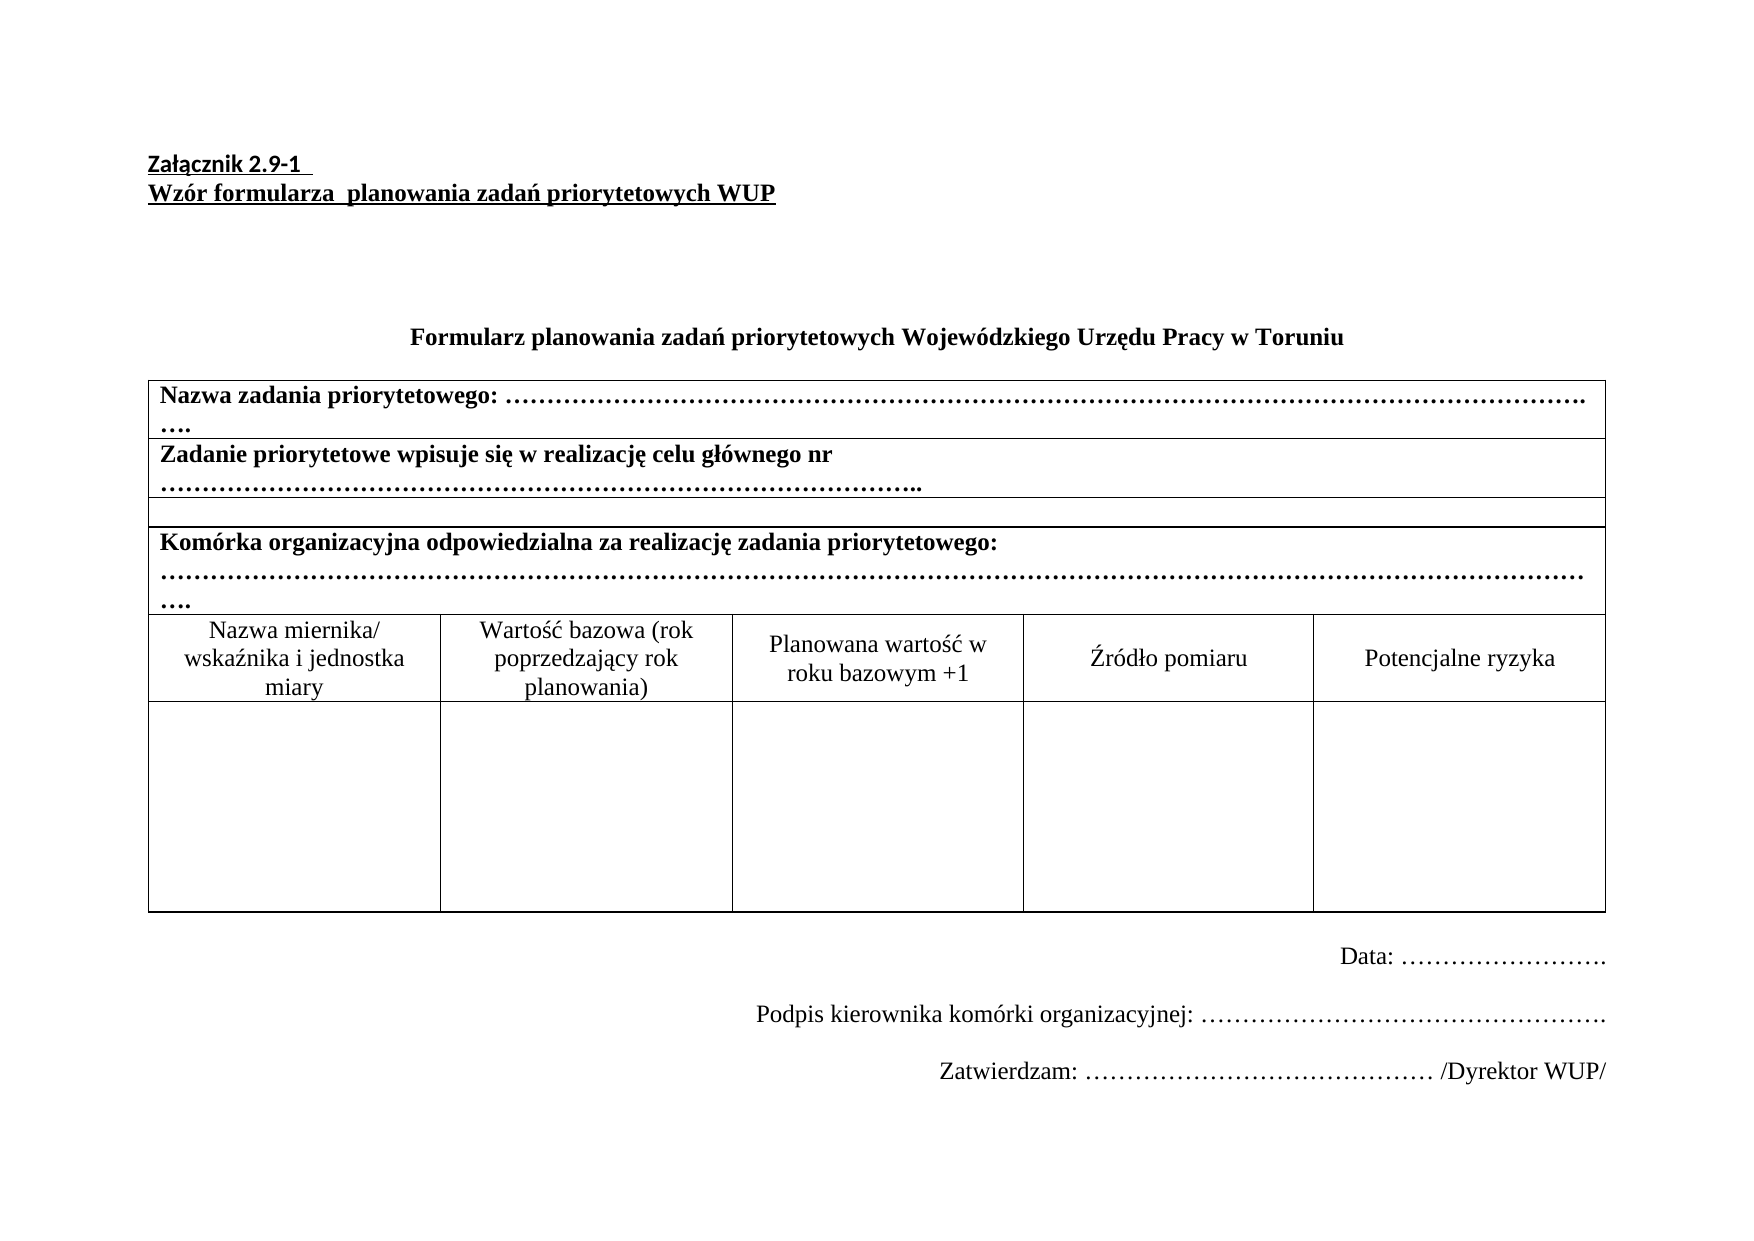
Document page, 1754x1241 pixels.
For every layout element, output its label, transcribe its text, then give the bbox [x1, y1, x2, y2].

text Załącznik 2.9-1 [148, 148, 1606, 178]
text Formularz planowania zadań priorytetowych Wojewódzkiego Urzędu Pracy w Toruniu [148, 322, 1606, 351]
table_cell [1314, 702, 1605, 911]
table_cell Zadanie priorytetowe wpisuje się w realizację celu głównego nr ……………………………………………………………………………….. [149, 439, 1605, 497]
table_cell [149, 498, 1605, 526]
table_cell Komórka organizacyjna odpowiedzialna za realizację zadania priorytetowego: …………………………………………………………………………………………………………………………………………………………. [149, 528, 1605, 614]
text Zatwierdzam: …………………………………… /Dyrektor WUP/ [148, 1056, 1606, 1085]
text Wzór formularza planowania zadań priorytetowych WUP [148, 178, 1606, 207]
text Podpis kierownika komórki organizacyjnej: …………………………………………. [148, 999, 1606, 1027]
table_cell [441, 702, 732, 911]
table_cell Źródło pomiaru [1024, 615, 1313, 701]
text Data: ……………………. [148, 941, 1606, 970]
table_cell Wartość bazowa (rok poprzedzający rok planowania) [441, 615, 732, 701]
table_header Nazwa zadania priorytetowego: ………………………………………………………………………………………………………………….…. [149, 381, 1605, 438]
table_cell [733, 702, 1023, 911]
table_cell Potencjalne ryzyka [1314, 615, 1605, 701]
table_cell [149, 702, 440, 911]
table_cell Planowana wartość w roku bazowym +1 [733, 615, 1023, 701]
table_cell [1024, 702, 1313, 911]
table_cell Nazwa miernika/ wskaźnika i jednostka miary [149, 615, 440, 701]
